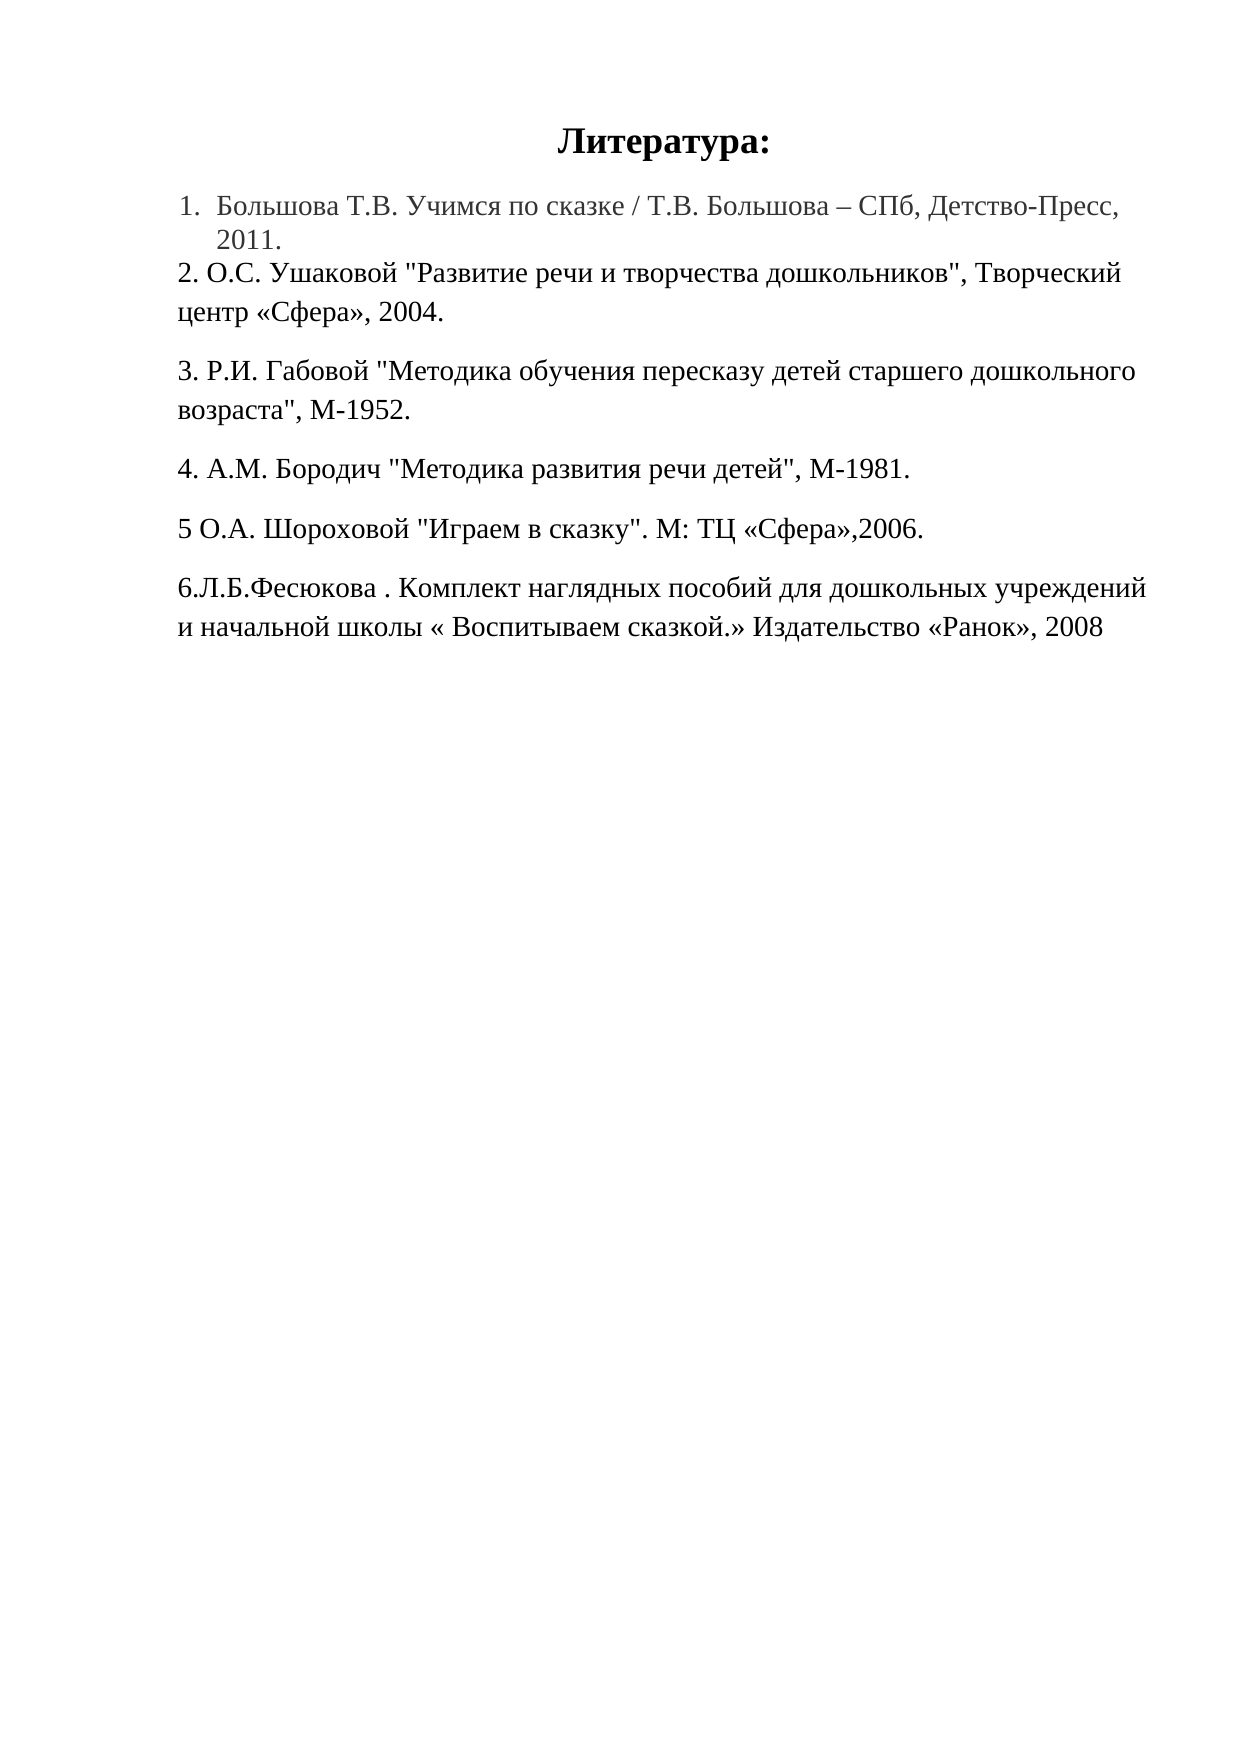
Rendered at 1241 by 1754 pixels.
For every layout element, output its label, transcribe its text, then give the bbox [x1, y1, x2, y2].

text 6.Л.Б.Фесюкова . Комплект наглядных пособий для дошкольных учреждений и начальной школы « Воспитываем сказкой.» Издательство «Ранок», 2008 [177, 570, 1152, 642]
text Литература: [177, 118, 1152, 161]
text 4. А.М. Бородич "Методика развития речи детей", М-1981. [177, 451, 1152, 485]
text 5 О.А. Шороховой "Играем в сказку". М: ТЦ «Сфера»,2006. [177, 511, 1152, 544]
text 2. О.С. Ушаковой "Развитие речи и творчества дошкольников", Творческий центр «Сфера», 2004. [177, 256, 1152, 328]
text 3. Р.И. Габовой "Методика обучения пересказу детей старшего дошкольного возраста", М-1952. [177, 353, 1152, 426]
list Большова Т.В. Учимся по сказке / Т.В. Большова – СПб, Детство-Пресс, 2011. [179, 188, 1152, 256]
